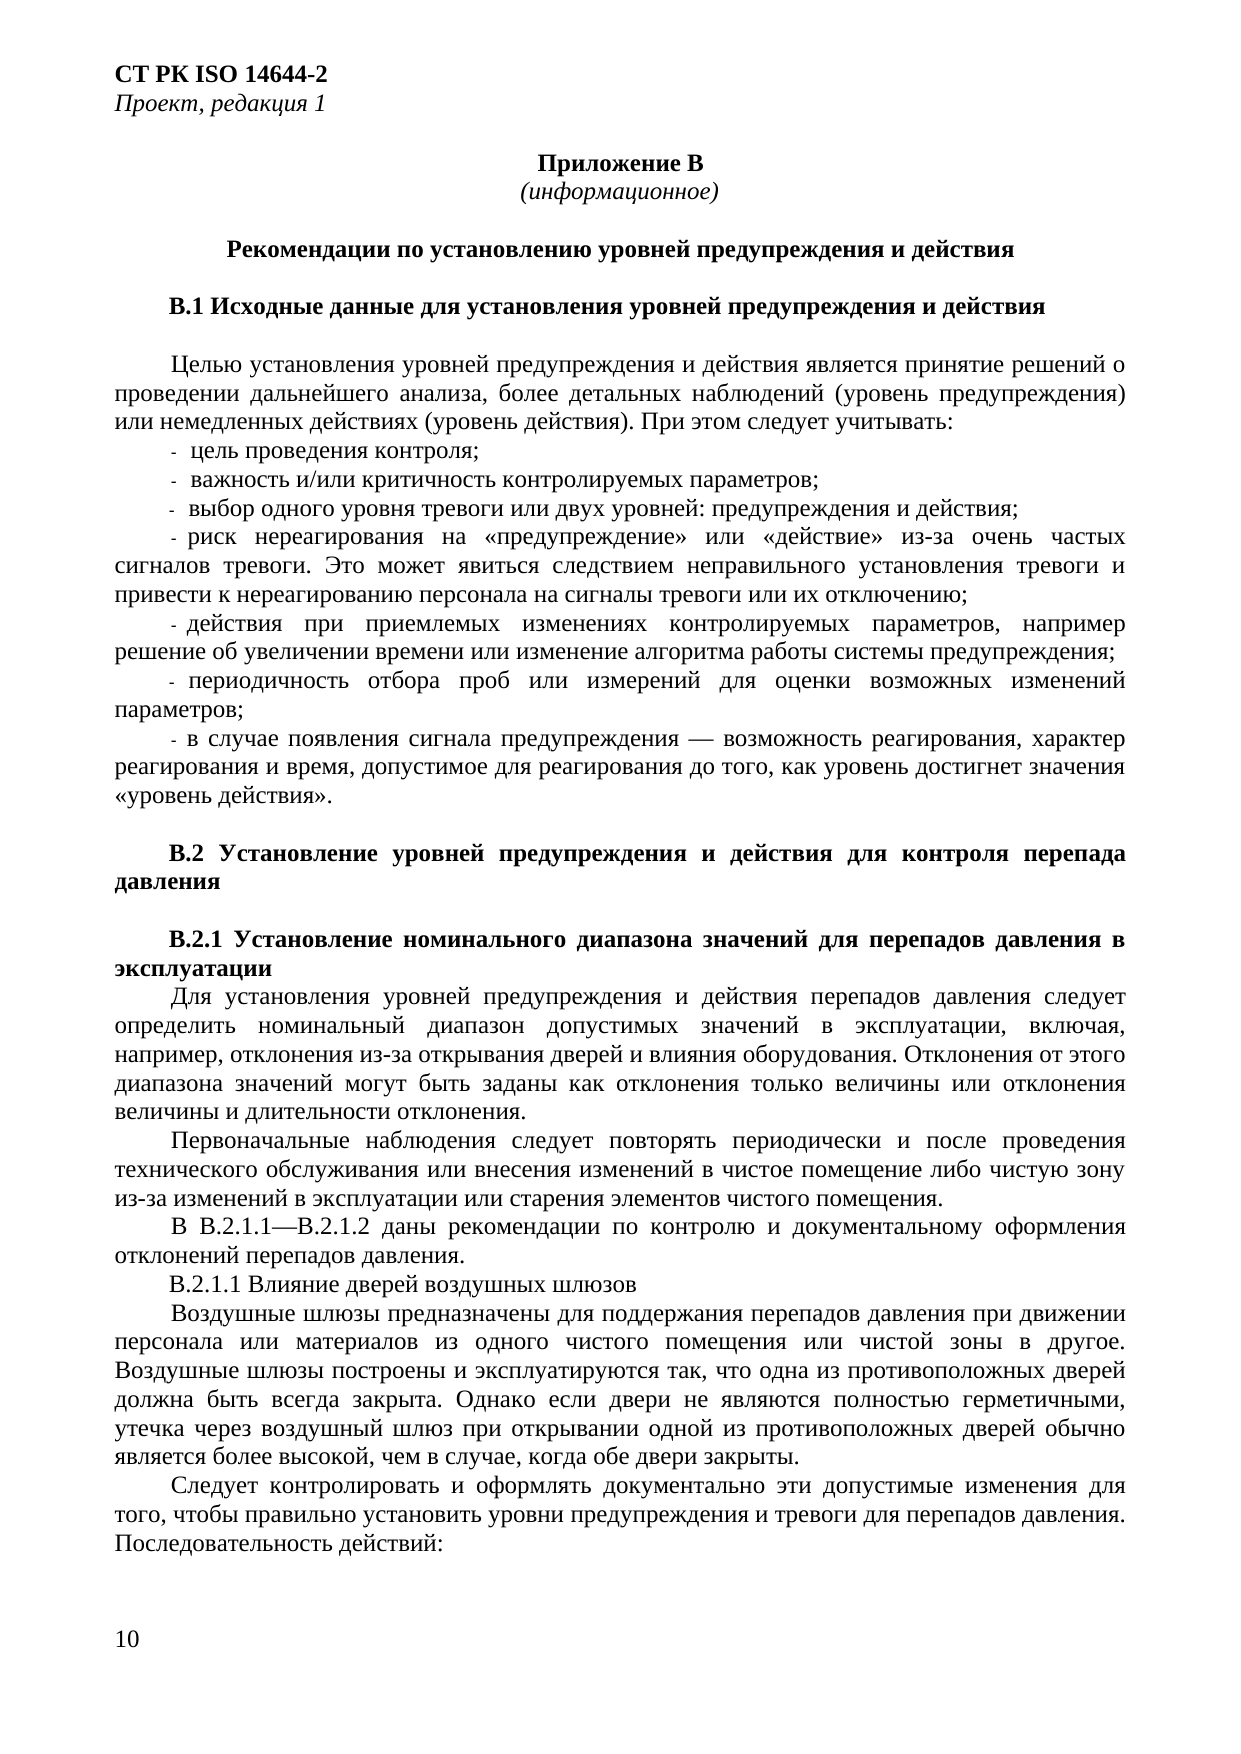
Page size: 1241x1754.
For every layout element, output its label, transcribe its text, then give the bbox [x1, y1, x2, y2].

text Приложение В [114, 148, 1127, 176]
text Для установления уровней предупреждения и действия перепадов давления следует определить номинальный диапазон допустимых значений в эксплуатации, включая, например, отклонения из-за открывания дверей и влияния оборудования. Отклонения от этого диапазона значений могут быть заданы как отклонения только величины или отклонения величины и длительности отклонения. [114, 981, 1127, 1125]
list важность и/или критичность контролируемых параметров; [114, 464, 1127, 493]
text Целью установления уровней предупреждения и действия является принятие решений о проведении дальнейшего анализа, более детальных наблюдений (уровень предупреждения) или немедленных действиях (уровень действия). При этом следует учитывать: [114, 349, 1127, 435]
text Следует контролировать и оформлять документально эти допустимые изменения для того, чтобы правильно установить уровни предупреждения и тревоги для перепадов давления. Последовательность действий: [114, 1470, 1127, 1556]
text Воздушные шлюзы предназначены для поддержания перепадов давления при движении персонала или материалов из одного чистого помещения или чистой зоны в другое. Воздушные шлюзы построены и эксплуатируются так, что одна из противоположных дверей должна быть всегда закрыта. Однако если двери не являются полностью герметичными, утечка через воздушный шлюз при открывании одной из противоположных дверей обычно является более высокой, чем в случае, когда обе двери закрыты. [114, 1298, 1127, 1470]
list действия при приемлемых изменениях контролируемых параметров, например решение об увеличении времени или изменение алгоритма работы системы предупреждения; [114, 608, 1127, 665]
text В.2 Установление уровней предупреждения и действия для контроля перепада давления [114, 838, 1127, 895]
list цель проведения контроля; [114, 435, 1127, 464]
text В.1 Исходные данные для установления уровней предупреждения и действия [114, 291, 1127, 320]
list риск нереагирования на «предупреждение» или «действие» из-за очень частых сигналов тревоги. Это может явиться следствием неправильного установления тревоги и привести к нереагированию персонала на сигналы тревоги или их отключению; [114, 521, 1127, 608]
text В.2.1 Установление номинального диапазона значений для перепадов давления в эксплуатации [114, 924, 1127, 981]
text В В.2.1.1—В.2.1.2 даны рекомендации по контролю и документальному оформления отклонений перепадов давления. [114, 1211, 1127, 1269]
text Первоначальные наблюдения следует повторять периодически и после проведения технического обслуживания или внесения изменений в чистое помещение либо чистую зону из-за изменений в эксплуатации или старения элементов чистого помещения. [114, 1125, 1127, 1211]
text В.2.1.1 Влияние дверей воздушных шлюзов [114, 1269, 1127, 1298]
list выбор одного уровня тревоги или двух уровней: предупреждения и действия; [114, 493, 1127, 521]
list периодичность отбора проб или измерений для оценки возможных изменений параметров; [114, 665, 1127, 723]
text (информационное) [114, 176, 1127, 205]
list в случае появления сигнала предупреждения — возможность реагирования, характер реагирования и время, допустимое для реагирования до того, как уровень достигнет значения «уровень действия». [114, 723, 1127, 809]
text Рекомендации по установлению уровней предупреждения и действия [114, 234, 1127, 263]
